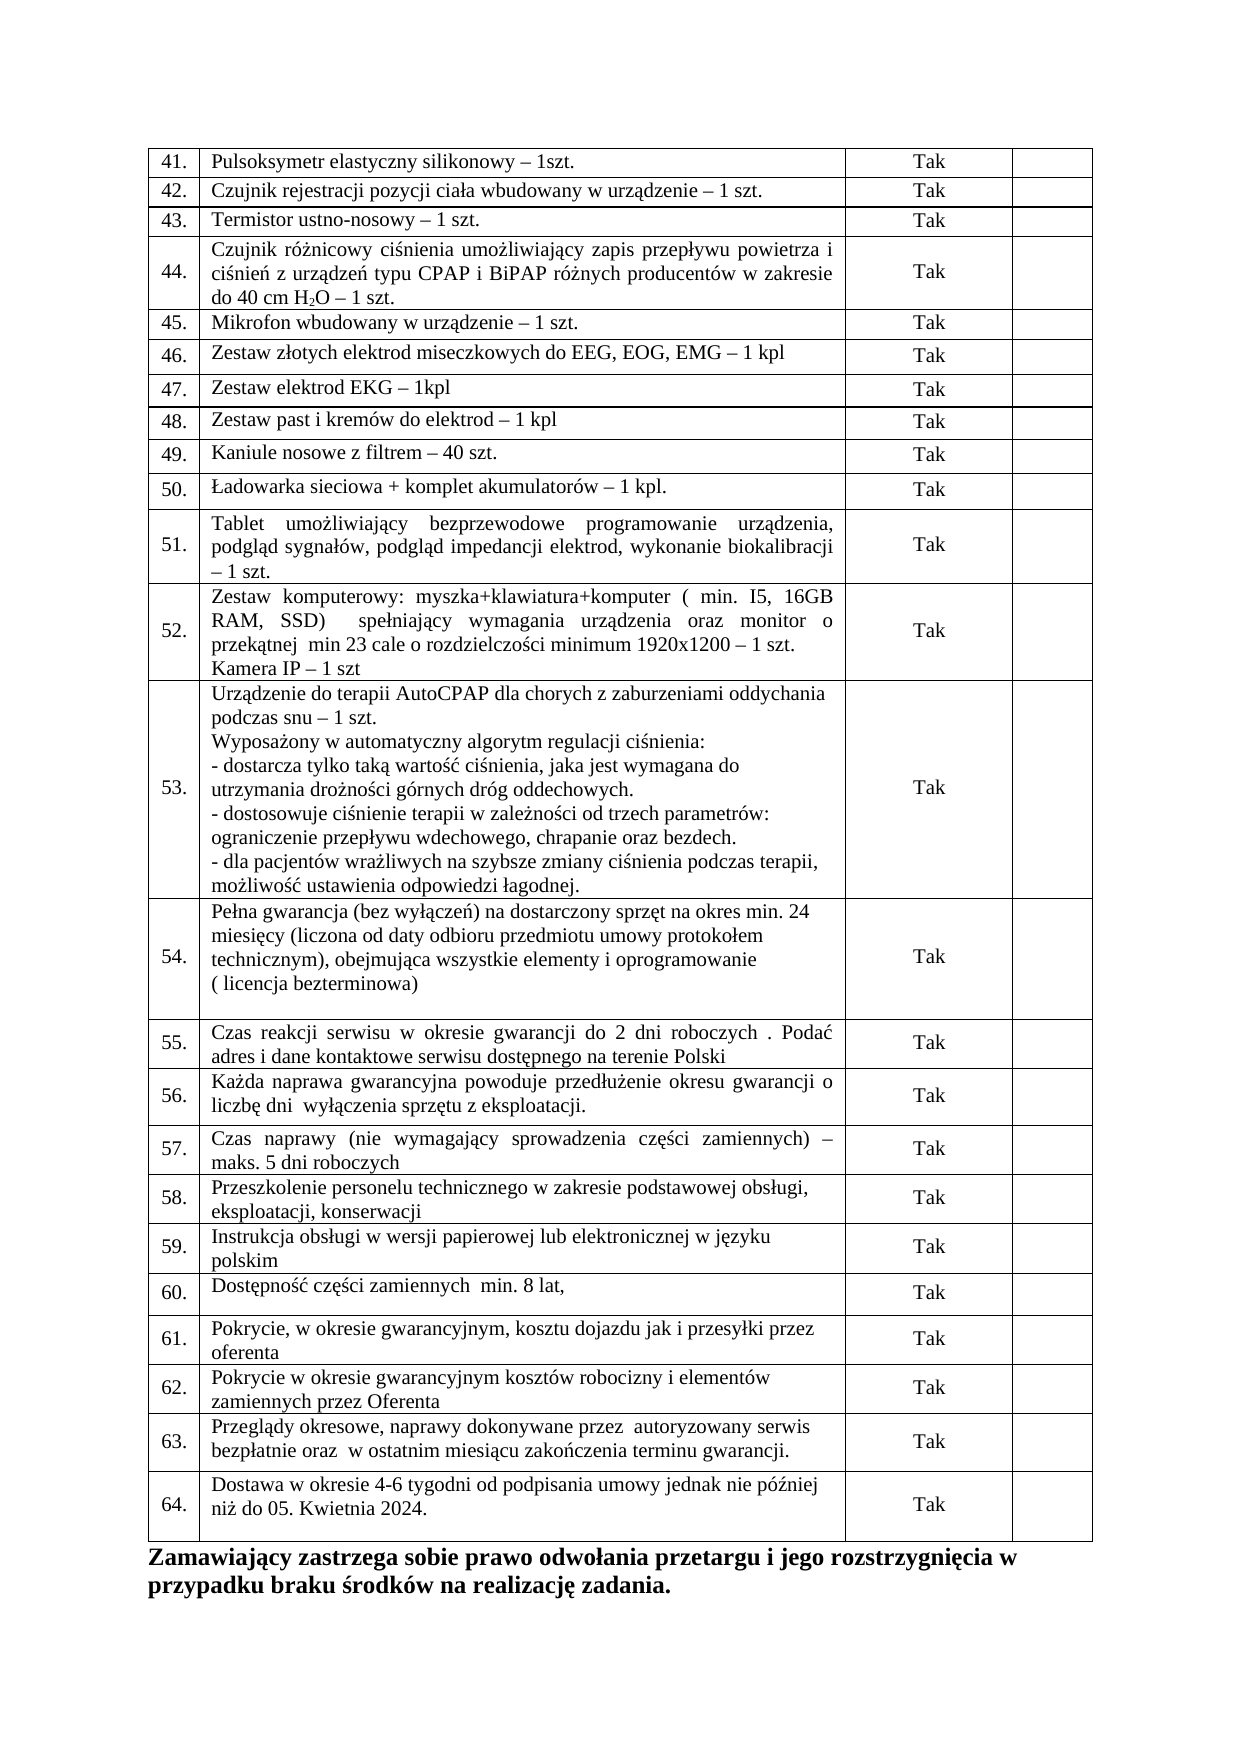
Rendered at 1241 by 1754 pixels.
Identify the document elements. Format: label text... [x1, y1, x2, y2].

table_cell 57. [149, 1126, 199, 1174]
table_cell Mikrofon wbudowany w urządzenie – 1 szt. [200, 310, 845, 338]
table_cell [1013, 1126, 1092, 1174]
table_cell [1013, 1175, 1092, 1223]
table_cell [1013, 375, 1092, 406]
table_cell 46. [149, 340, 199, 374]
table_cell [1013, 681, 1092, 897]
table_cell 56. [149, 1069, 199, 1125]
table_cell [1013, 310, 1092, 338]
table_cell Tak [846, 474, 1012, 509]
table_cell Tak [846, 1126, 1012, 1174]
table_cell Tak [846, 1274, 1012, 1315]
table_cell 43. [149, 208, 199, 236]
table_cell [1013, 237, 1092, 309]
table_cell Tak [846, 1472, 1012, 1541]
table_cell [1013, 510, 1092, 583]
table_cell Czujnik rejestracji pozycji ciała wbudowany w urządzenie – 1 szt. [200, 178, 845, 206]
table_cell [1013, 1316, 1092, 1364]
table_cell Czas naprawy (nie wymagający sprowadzenia części zamiennych) – maks. 5 dni roboczych [200, 1126, 845, 1174]
table_cell Tak [846, 1316, 1012, 1364]
table_cell 50. [149, 474, 199, 509]
table_cell 41. [149, 149, 199, 177]
table_cell Tak [846, 899, 1012, 1019]
table_cell Tak [846, 1069, 1012, 1125]
table_cell [1013, 1020, 1092, 1068]
table_cell Tak [846, 1224, 1012, 1272]
table_cell 44. [149, 237, 199, 309]
table_cell Tak [846, 1414, 1012, 1471]
table_cell [1013, 440, 1092, 473]
table_cell 42. [149, 178, 199, 206]
table_cell [1013, 178, 1092, 206]
table_cell Dostawa w okresie 4-6 tygodni od podpisania umowy jednak nie później niż do 05. Kwietnia 2024. [200, 1472, 845, 1541]
table_cell 64. [149, 1472, 199, 1541]
table_cell Zestaw złotych elektrod miseczkowych do EEG, EOG, EMG – 1 kpl [200, 340, 845, 374]
table_cell Tak [846, 584, 1012, 680]
table_cell Termistor ustno-nosowy – 1 szt. [200, 208, 845, 236]
table_cell Tak [846, 375, 1012, 406]
table_cell Tak [846, 310, 1012, 338]
table_cell Pokrycie w okresie gwarancyjnym kosztów robocizny i elementów zamiennych przez Oferenta [200, 1365, 845, 1413]
table_cell [1013, 1365, 1092, 1413]
text Zamawiający zastrzega sobie prawo odwołania przetargu i jego rozstrzygnięcia w przypadku braku środków na realizację zadania. [148, 1542, 1093, 1599]
table_cell Pokrycie, w okresie gwarancyjnym, kosztu dojazdu jak i przesyłki przez oferenta [200, 1316, 845, 1364]
table_cell 63. [149, 1414, 199, 1471]
table_cell Tak [846, 208, 1012, 236]
table_cell Każda naprawa gwarancyjna powoduje przedłużenie okresu gwarancji o liczbę dni wyłączenia sprzętu z eksploatacji. [200, 1069, 845, 1125]
table_cell Tak [846, 178, 1012, 206]
table_cell Dostępność części zamiennych min. 8 lat, [200, 1274, 845, 1315]
table_cell Zestaw elektrod EKG – 1kpl [200, 375, 845, 406]
table_cell 45. [149, 310, 199, 338]
table_cell 52. [149, 584, 199, 680]
table_cell Kaniule nosowe z filtrem – 40 szt. [200, 440, 845, 473]
table_cell [1013, 149, 1092, 177]
table_cell 62. [149, 1365, 199, 1413]
table_cell 48. [149, 408, 199, 438]
table_cell Urządzenie do terapii AutoCPAP dla chorych z zaburzeniami oddychania podczas snu – 1 szt. Wyposażony w automatyczny algorytm regulacji ciśnienia: - dostarcza tylko taką wartość ciśnienia, jaka jest wymagana do utrzymania drożności górnych dróg oddechowych. - dostosowuje ciśnienie terapii w zależności od trzech parametrów: ograniczenie przepływu wdechowego, chrapanie oraz bezdech. - dla pacjentów wrażliwych na szybsze zmiany ciśnienia podczas terapii, możliwość ustawienia odpowiedzi łagodnej. [200, 681, 845, 897]
table_cell Zestaw past i kremów do elektrod – 1 kpl [200, 408, 845, 438]
table_cell Tak [846, 237, 1012, 309]
table_cell Tak [846, 408, 1012, 438]
table_cell [1013, 1472, 1092, 1541]
table_cell Tak [846, 149, 1012, 177]
table_cell Tak [846, 1020, 1012, 1068]
table_cell Tak [846, 681, 1012, 897]
table_cell [1013, 1224, 1092, 1272]
table_cell [1013, 1414, 1092, 1471]
table_cell 58. [149, 1175, 199, 1223]
table_cell Tak [846, 440, 1012, 473]
table_cell [1013, 208, 1092, 236]
table_cell Tablet umożliwiający bezprzewodowe programowanie urządzenia, podgląd sygnałów, podgląd impedancji elektrod, wykonanie biokalibracji – 1 szt. [200, 510, 845, 583]
table_cell [1013, 1274, 1092, 1315]
table_cell [1013, 899, 1092, 1019]
table_cell [1013, 1069, 1092, 1125]
table_cell 51. [149, 510, 199, 583]
table_cell Czujnik różnicowy ciśnienia umożliwiający zapis przepływu powietrza i ciśnień z urządzeń typu CPAP i BiPAP różnych producentów w zakresie do 40 cm H2O – 1 szt. [200, 237, 845, 309]
table_cell Zestaw komputerowy: myszka+klawiatura+komputer ( min. I5, 16GB RAM, SSD) spełniający wymagania urządzenia oraz monitor o przekątnej min 23 cale o rozdzielczości minimum 1920x1200 – 1 szt. Kamera IP – 1 szt [200, 584, 845, 680]
table_cell 49. [149, 440, 199, 473]
table_cell 53. [149, 681, 199, 897]
table_cell Pulsoksymetr elastyczny silikonowy – 1szt. [200, 149, 845, 177]
table_cell Pełna gwarancja (bez wyłączeń) na dostarczony sprzęt na okres min. 24 miesięcy (liczona od daty odbioru przedmiotu umowy protokołem technicznym), obejmująca wszystkie elementy i oprogramowanie ( licencja bezterminowa) [200, 899, 845, 1019]
table_cell 59. [149, 1224, 199, 1272]
table_cell 54. [149, 899, 199, 1019]
table_cell Ładowarka sieciowa + komplet akumulatorów – 1 kpl. [200, 474, 845, 509]
table_cell [1013, 584, 1092, 680]
table_cell [1013, 340, 1092, 374]
table_cell Tak [846, 510, 1012, 583]
table_cell 60. [149, 1274, 199, 1315]
table_cell [1013, 408, 1092, 438]
table_cell 55. [149, 1020, 199, 1068]
table_cell 47. [149, 375, 199, 406]
table_cell Tak [846, 340, 1012, 374]
table_cell Tak [846, 1175, 1012, 1223]
table_cell Czas reakcji serwisu w okresie gwarancji do 2 dni roboczych . Podać adres i dane kontaktowe serwisu dostępnego na terenie Polski [200, 1020, 845, 1068]
table_cell Tak [846, 1365, 1012, 1413]
table_cell Przeglądy okresowe, naprawy dokonywane przez autoryzowany serwis bezpłatnie oraz w ostatnim miesiącu zakończenia terminu gwarancji. [200, 1414, 845, 1471]
table_cell [1013, 474, 1092, 509]
table_cell Instrukcja obsługi w wersji papierowej lub elektronicznej w języku polskim [200, 1224, 845, 1272]
table_cell 61. [149, 1316, 199, 1364]
table_cell Przeszkolenie personelu technicznego w zakresie podstawowej obsługi, eksploatacji, konserwacji [200, 1175, 845, 1223]
